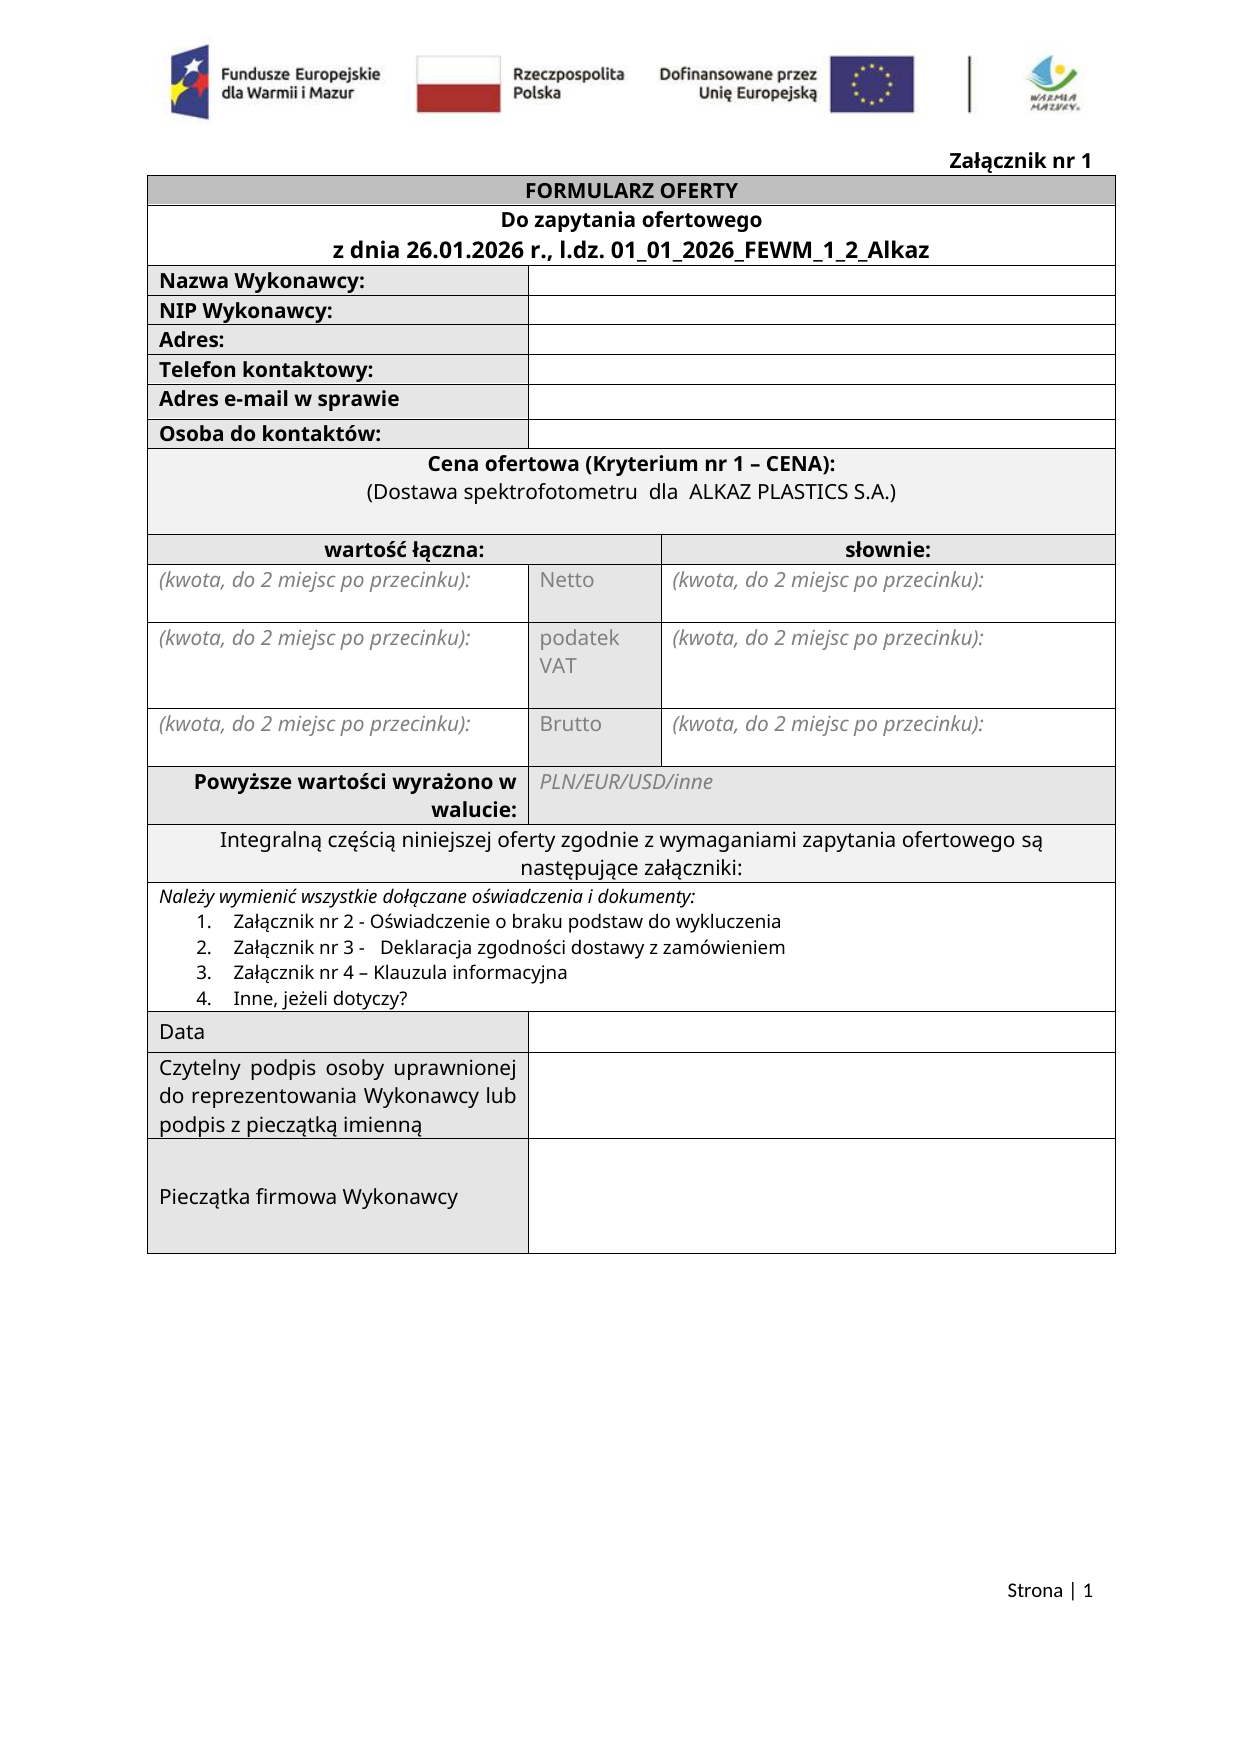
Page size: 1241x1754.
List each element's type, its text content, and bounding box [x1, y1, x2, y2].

table_cell [529, 266, 1115, 295]
table_cell [529, 355, 1115, 383]
table_cell Osoba do kontaktów: [148, 420, 528, 448]
table_cell wartość łączna: [148, 535, 661, 564]
picture [153, 27, 1097, 137]
table_cell (kwota, do 2 miejsc po przecinku): [148, 709, 528, 766]
text Załącznik nr 1 [148, 118, 1093, 175]
table_cell podatek VAT [529, 623, 661, 708]
table_cell Integralną częścią niniejszej oferty zgodnie z wymaganiami zapytania ofertowego są następujące załączniki: [148, 825, 1115, 882]
table_cell Do zapytania ofertowego z dnia 26.01.2026 r., l.dz. 01_01_2026_FEWM_1_2_Alkaz [148, 206, 1115, 265]
table_cell Brutto [529, 709, 661, 766]
table_cell [529, 1012, 1115, 1052]
table_cell (kwota, do 2 miejsc po przecinku): [148, 565, 528, 622]
table_cell (kwota, do 2 miejsc po przecinku): [662, 709, 1115, 766]
table_cell Czytelny podpis osoby uprawnionej do reprezentowania Wykonawcy lub podpis z pieczątką imienną [148, 1053, 528, 1138]
table_cell Adres: [148, 325, 528, 354]
table_cell (kwota, do 2 miejsc po przecinku): [662, 565, 1115, 622]
table_cell Należy wymienić wszystkie dołączane oświadczenia i dokumenty: Załącznik nr 2 - Oświadczenie o braku podstaw do wykluczenia Załącznik nr 3 - Deklaracja zgodności dostawy z zamówieniem Załącznik nr 4 – Klauzula informacyjna Inne, jeżeli dotyczy? [148, 883, 1115, 1011]
table_cell [529, 325, 1115, 354]
table_cell Netto [529, 565, 661, 622]
table_cell PLN/EUR/USD/inne [529, 767, 1115, 824]
table_cell [529, 1053, 1115, 1138]
table_cell Powyższe wartości wyrażono w walucie: [148, 767, 528, 824]
table_cell Adres e-mail w sprawie zamówienia: [148, 385, 528, 418]
table_cell [529, 1139, 1115, 1253]
table_cell (kwota, do 2 miejsc po przecinku): [662, 623, 1115, 708]
table_cell słownie: [662, 535, 1115, 564]
table_cell (kwota, do 2 miejsc po przecinku): [148, 623, 528, 708]
table_cell Data [148, 1012, 528, 1052]
table_cell [529, 296, 1115, 324]
table_cell Cena ofertowa (Kryterium nr 1 – CENA): (Dostawa spektrofotometru dla ALKAZ PLASTICS S.A.) [148, 449, 1115, 534]
table_cell [529, 420, 1115, 448]
table_cell Pieczątka firmowa Wykonawcy [148, 1139, 528, 1253]
table_header FORMULARZ OFERTY [148, 176, 1115, 204]
table_cell Nazwa Wykonawcy: [148, 266, 528, 295]
table_cell Telefon kontaktowy: [148, 355, 528, 383]
table_cell [529, 385, 1115, 418]
table_cell NIP Wykonawcy: [148, 296, 528, 324]
